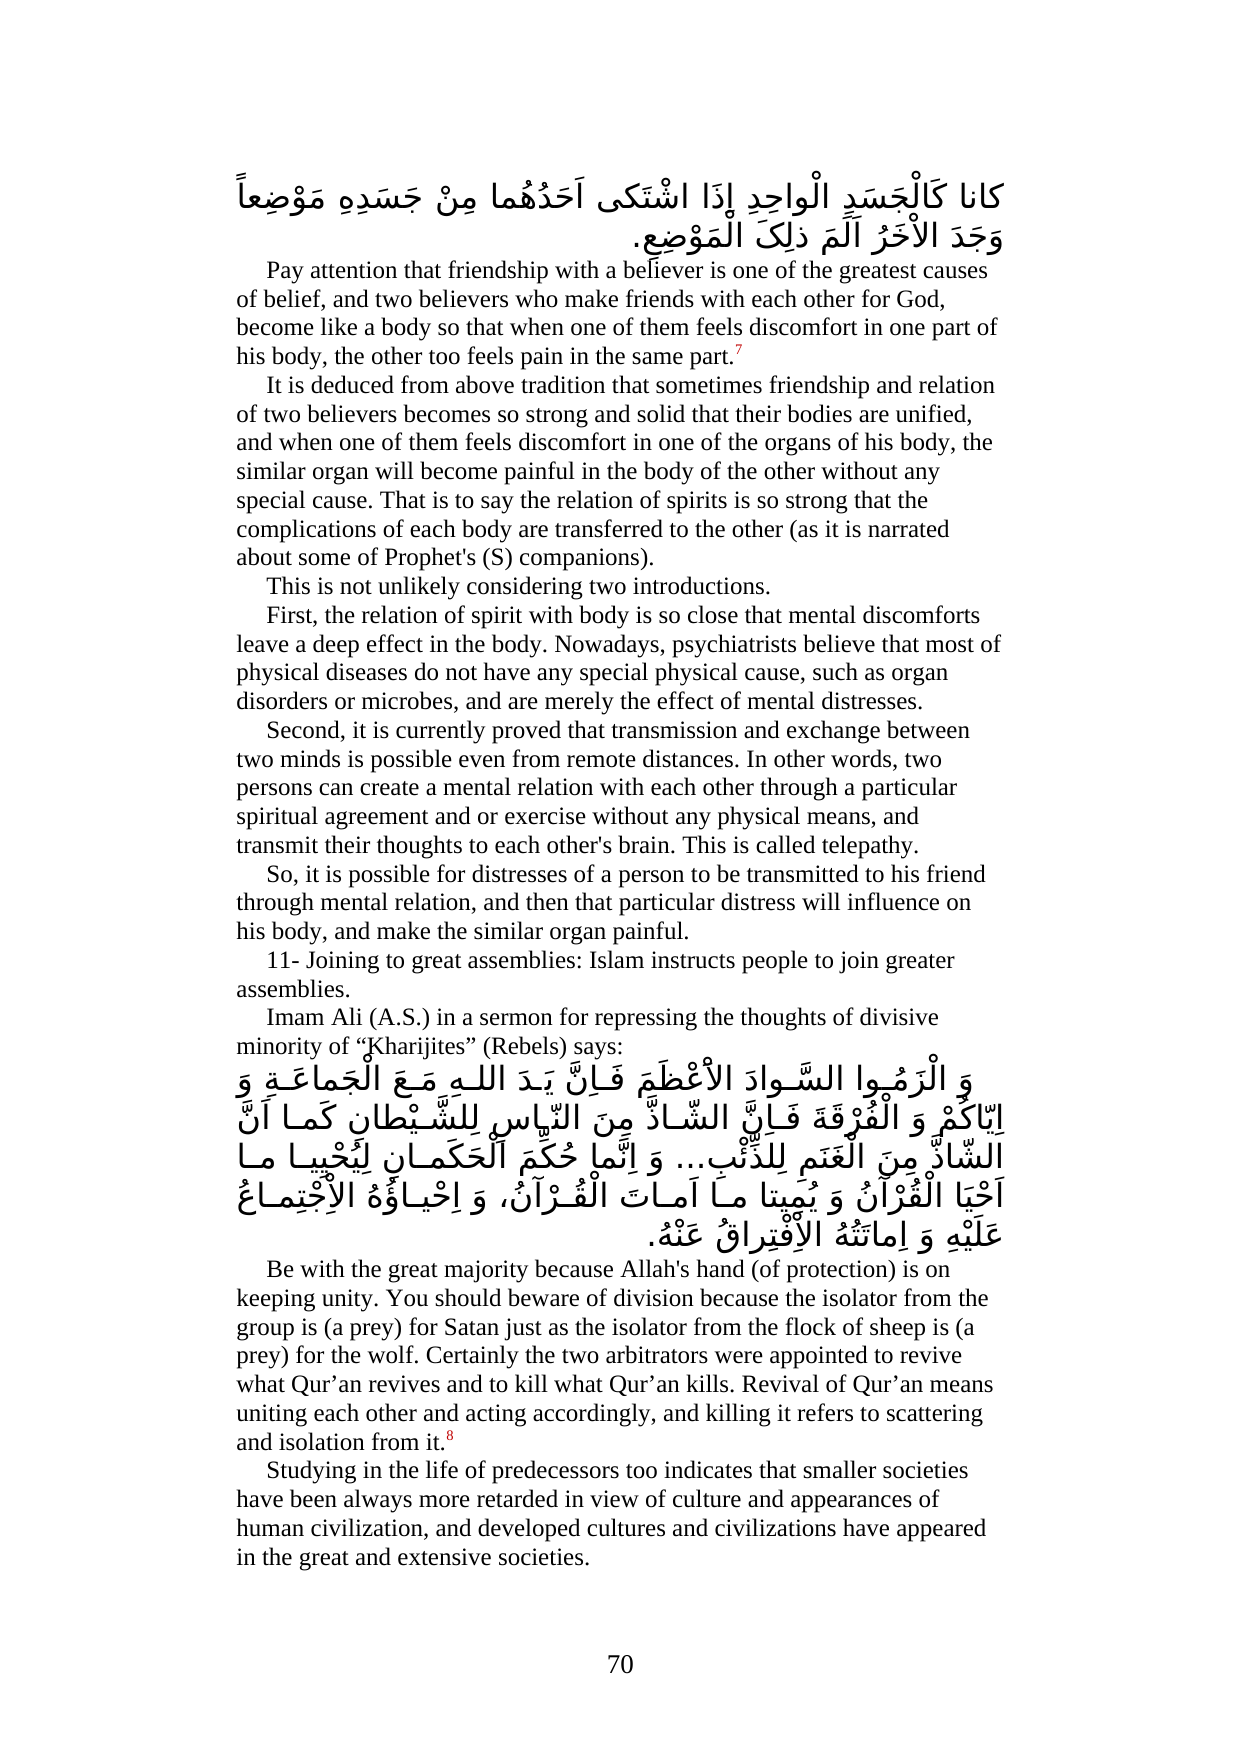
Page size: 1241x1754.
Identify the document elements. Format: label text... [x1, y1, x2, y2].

text It is deduced from above tradition that sometimes friendship and relation of two believers becomes so strong and solid that their bodies are unified, and when one of them feels discomfort in one of the organs of his body, the similar organ will become painful in the body of the other without any special cause. That is to say the relation of spirits is so strong that the complications of each body are transferred to the other (as it is narrated about some of Prophet's (S) companions). [236, 370, 1004, 571]
text وَ الْزَمُوا السَّوادَ الاَْعْظَمَ فَاِنَّ یَدَ اللهِ مَعَ الْجَماعَةِ وَ اِیّاکُمْ وَ الْفُرْقَةَ فَاِنَّ الشّاذَّ مِنَ النّاسِ لِلشَّیْطانِ کَما اَنَّ الشّاذَّ مِنَ الْغَنَمِ لِلذِّئْبِ... وَ اِنَّما حُکِّمَ الْحَکَمانِ لِیُحْیِیا ما اَحْیَا الْقُرْآنُ وَ یُمِیتا ما اَماتَ الْقُرْآنُ، وَ اِحْیاؤُهُ الاِْجْتِماعُ عَلَیْهِ وَ اِماتَتُهُ الاِْفْتِراقُ عَنْهُ. [236, 1060, 1004, 1254]
text Imam Ali (A.S.) in a sermon for repressing the thoughts of divisive minority of “Kharijites” (Rebels) says: [236, 1002, 1004, 1060]
text Second, it is currently proved that transmission and exchange between two minds is possible even from remote distances. In other words, two persons can create a mental relation with each other through a particular spiritual agreement and or exercise without any physical means, and transmit their thoughts to each other's brain. This is called telepathy. [236, 715, 1004, 859]
text Studying in the life of predecessors too indicates that smaller societies have been always more retarded in view of culture and appearances of human civilization, and developed cultures and civilizations have appeared in the great and extensive societies. [236, 1455, 1004, 1570]
text First, the relation of spirit with body is so close that mental discomforts leave a deep effect in the body. Nowadays, psychiatrists believe that most of physical diseases do not have any special physical cause, such as organ disorders or microbes, and are merely the effect of mental distresses. [236, 600, 1004, 715]
text 11- Joining to great assemblies: Islam instructs people to join greater assemblies. [236, 945, 1004, 1002]
text So, it is possible for distresses of a person to be transmitted to his friend through mental relation, and then that particular distress will influence on his body, and make the similar organ painful. [236, 859, 1004, 945]
text Be with the great majority because Allah's hand (of protection) is on keeping unity. You should beware of division because the isolator from the group is (a prey) for Satan just as the isolator from the flock of sheep is (a prey) for the wolf. Certainly the two arbitrators were appointed to revive what Qur’an revives and to kill what Qur’an kills. Revival of Qur’an means uniting each other and acting accordingly, and killing it refers to scattering and isolation from it.8 [236, 1254, 1004, 1455]
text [236, 177, 1004, 255]
text Pay attention that friendship with a believer is one of the greatest causes of belief, and two believers who make friends with each other for God, become like a body so that when one of them feels discomfort in one part of his body, the other too feels pain in the same part.7 [236, 255, 1004, 370]
text This is not unlikely considering two introductions. [236, 571, 1004, 600]
